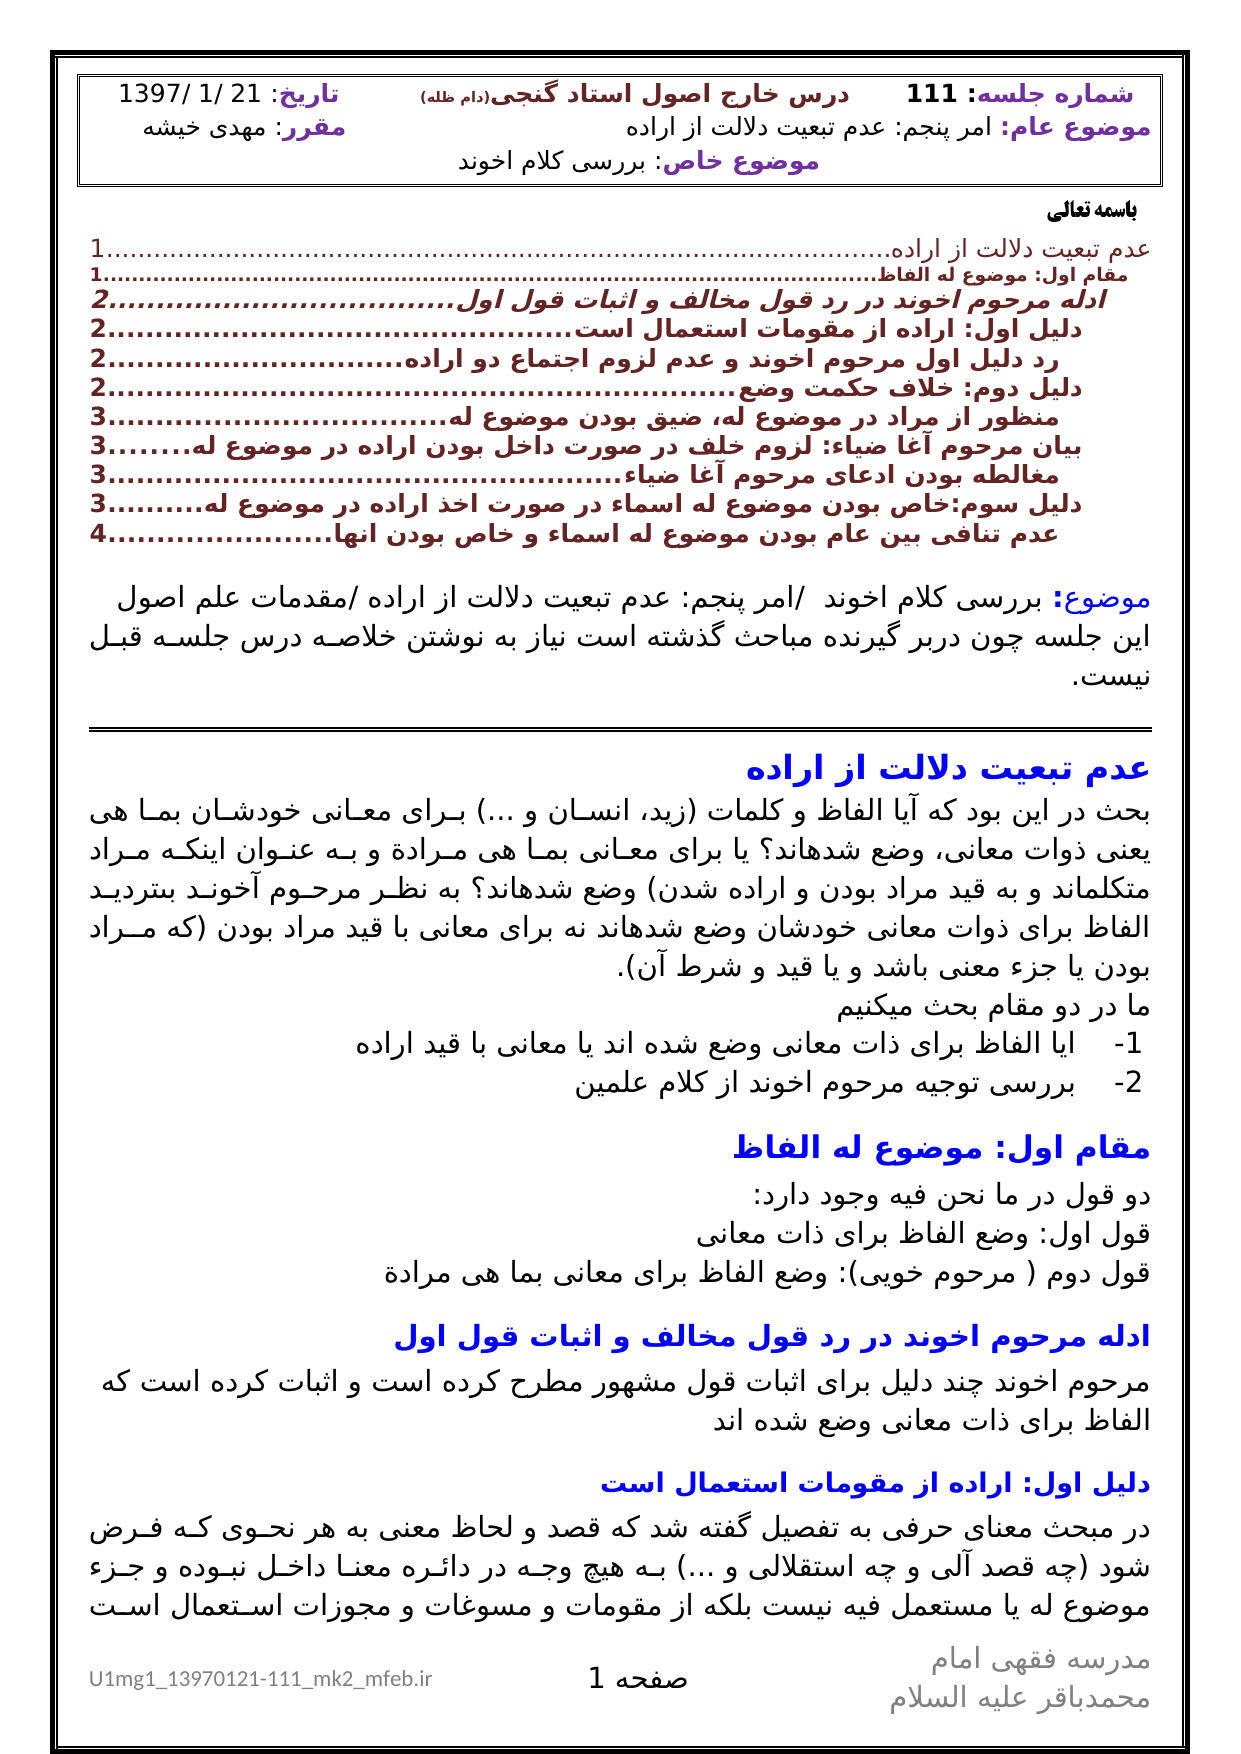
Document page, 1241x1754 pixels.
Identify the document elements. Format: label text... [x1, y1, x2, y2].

text دلیل دوم: خلاف حکمت وضع 2 [89, 373, 1083, 402]
subtitle ادله مرحوم اخوند در رد قول مخالف و اثبات قول اول [89, 1319, 1152, 1353]
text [89, 1510, 1152, 1622]
picture [1032, 190, 1152, 231]
text این جلسه چون دربر گیرنده مباحث گذشته است نیاز به نوشتن خلاصه درس جلسه قبل نیست. [89, 619, 1152, 692]
text دو قول در ما نحن فیه وجود دارد: [89, 1178, 1152, 1212]
text منظور از مراد در موضوع له، ضیق بودن موضوع له 3 [89, 402, 1060, 431]
text بیان مرحوم آغا ضیاء: لزوم خلف در صورت داخل بودن اراده در موضوع له 3 [89, 431, 1083, 460]
text مرحوم اخوند چند دلیل برای اثبات قول مشهور مطرح کرده است و اثبات کرده است که الفاظ برای ذات معانی وضع شده اند [89, 1365, 1152, 1438]
text ما در دو مقام بحث میکنیم [89, 988, 1152, 1022]
text قول اول: وضع الفاظ برای ذات معانی [89, 1217, 1152, 1251]
subtitle عدم تبعیت دلالت از اراده [89, 748, 1152, 787]
list ایا الفاظ برای ذات معانی وضع شده اند یا معانی با قید اراده [89, 1027, 1114, 1061]
text دلیل سوم:خاص بودن موضوع له اسماء در صورت اخذ اراده در موضوع له 3 [89, 489, 1083, 519]
subtitle دلیل اول: اراده از مقومات استعمال است [89, 1468, 1152, 1499]
list بررسی توجیه مرحوم اخوند از کلام علمین [89, 1066, 1114, 1100]
text قول دوم ( مرحوم خویی): وضع الفاظ برای معانی بما هی مرادة [89, 1256, 1152, 1289]
text رد دلیل اول مرحوم اخوند و عدم لزوم اجتماع دو اراده 2 [89, 344, 1060, 373]
text ادله مرحوم اخوند در رد قول مخالف و اثبات قول اول 2 [89, 285, 1106, 314]
text بحث در این بود که آيا الفاظ و كلمات (زيد، انسان و ...) براى معانى خودشان بما هى يعنى ذوات معانى، وضع شده‏اند؟ يا براى معانى بما هى مرادة و به عنوان اينكه مراد متكلم‏اند و به قيد مراد بودن و اراده شدن) وضع شده‏اند؟ به نظر مرحوم آخوند بى‏ترديد الفاظ براى ذوات معانى خودشان وضع شده‏اند نه براى معانى با قيد مراد بودن (كه مراد بودن يا جزء معنى باشد و يا قيد و شرط آن). [89, 793, 1152, 983]
text مقام اول: موضوع له الفاظ 1 [89, 263, 1128, 285]
text موضوع: بررسی کلام اخوند /امر پنجم: عدم تبعیت دلالت از اراده /مقدمات علم اصول [89, 580, 1152, 614]
text مغالطه بودن ادعای مرحوم آغا ضیاء 3 [89, 460, 1060, 489]
subtitle مقام اول: موضوع له الفاظ [89, 1130, 1152, 1166]
text عدم تبعیت دلالت از اراده 1 [89, 234, 1152, 263]
text دلیل اول: اراده از مقومات استعمال است 2 [89, 314, 1083, 344]
text عدم تنافی بین عام بودن موضوع له اسماء و خاص بودن انها 4 [89, 519, 1060, 548]
